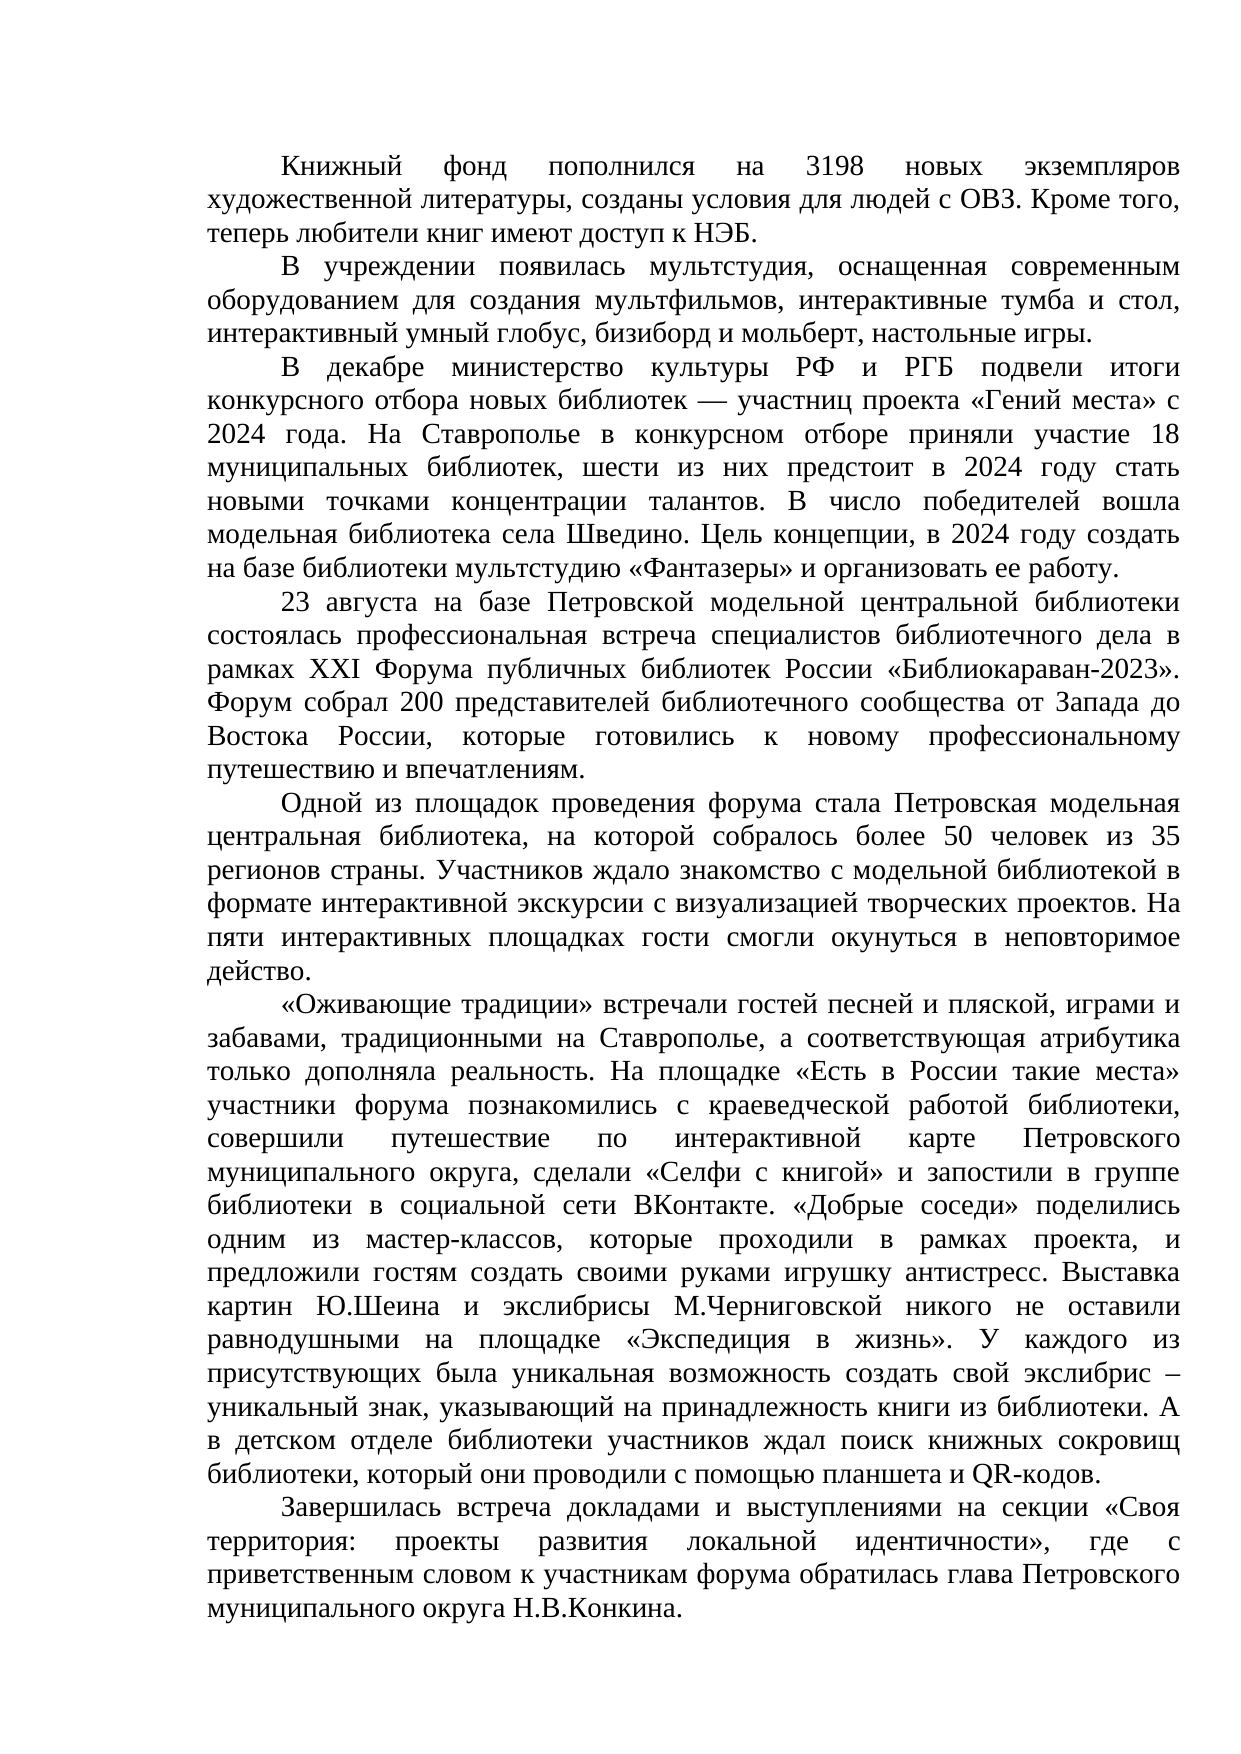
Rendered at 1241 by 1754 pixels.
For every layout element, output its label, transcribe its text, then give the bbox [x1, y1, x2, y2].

text Одной из площадок проведения форума стала Петровская модельная центральная библиотека, на которой собралось более 50 человек из 35 регионов страны. Участников ждало знакомство с модельной библиотекой в формате интерактивной экскурсии с визуализацией творческих проектов. На пяти интерактивных площадках гости смогли окунуться в неповторимое действо. [207, 785, 1181, 986]
text Книжный фонд пополнился на 3198 новых экземпляров художественной литературы, созданы условия для людей с ОВЗ. Кроме того, теперь любители книг имеют доступ к НЭБ. [207, 148, 1181, 248]
text Завершилась встреча докладами и выступлениями на секции «Своя территория: проекты развития локальной идентичности», где с приветственным словом к участникам форума обратилась глава Петровского муниципального округа Н.В.Конкина. [207, 1489, 1181, 1623]
text В учреждении появилась мультстудия, оснащенная современным оборудованием для создания мультфильмов, интерактивные тумба и стол, интерактивный умный глобус, бизиборд и мольберт, настольные игры. [207, 248, 1181, 349]
text В декабре министерство культуры РФ и РГБ подвели итоги конкурсного отбора новых библиотек — участниц проекта «Гений места» с 2024 года. На Ставрополье в конкурсном отборе приняли участие 18 муниципальных библиотек, шести из них предстоит в 2024 году стать новыми точками концентрации талантов. В число победителей вошла модельная библиотека села Шведино. Цель концепции, в 2024 году создать на базе библиотеки мультстудию «Фантазеры» и организовать ее работу. [207, 349, 1181, 584]
text «Оживающие традиции» встречали гостей песней и пляской, играми и забавами, традиционными на Ставрополье, а соответствующая атрибутика только дополняла реальность. На площадке «Есть в России такие места» участники форума познакомились с краеведческой работой библиотеки, совершили путешествие по интерактивной карте Петровского муниципального округа, сделали «Селфи с книгой» и запостили в группе библиотеки в социальной сети ВКонтакте. «Добрые соседи» поделились одним из мастер-классов, которые проходили в рамках проекта, и предложили гостям создать своими руками игрушку антистресс. Выставка картин Ю.Шеина и экслибрисы М.Черниговской никого не оставили равнодушными на площадке «Экспедиция в жизнь». У каждого из присутствующих была уникальная возможность создать свой экслибрис – уникальный знак, указывающий на принадлежность книги из библиотеки. А в детском отделе библиотеки участников ждал поиск книжных сокровищ библиотеки, который они проводили с помощью планшета и QR-кодов. [207, 986, 1181, 1489]
text 23 августа на базе Петровской модельной центральной библиотеки состоялась профессиональная встреча специалистов библиотечного дела в рамках XXI Форума публичных библиотек России «Библиокараван-2023». Форум собрал 200 представителей библиотечного сообщества от Запада до Востока России, которые готовились к новому профессиональному путешествию и впечатлениям. [207, 584, 1181, 785]
